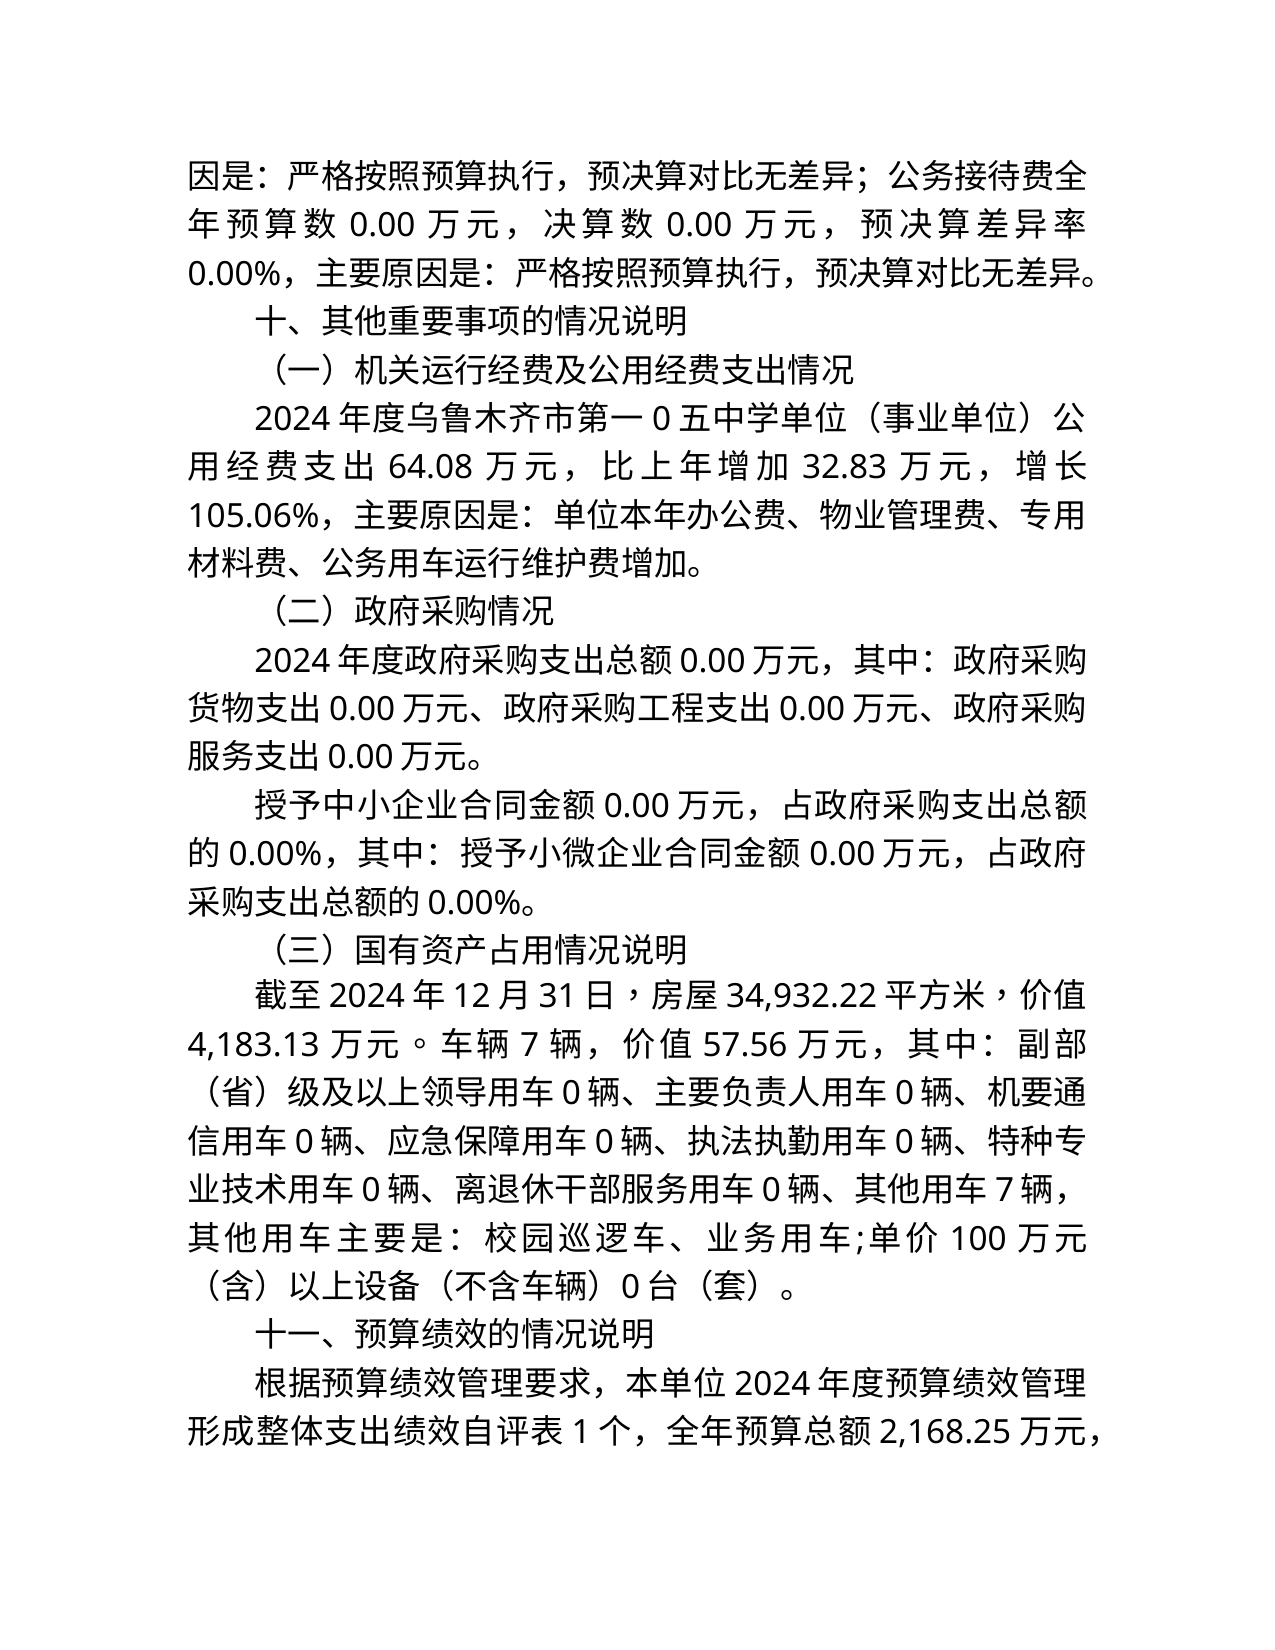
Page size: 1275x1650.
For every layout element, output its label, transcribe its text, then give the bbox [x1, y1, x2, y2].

text 截至2024年12月31日，房屋34,932.22平方米，价值4,183.13万元。车辆7辆，价值57.56万元，其中：副部（省）级及以上领导用车0辆、主要负责人用车0辆、机要通信用车0辆、应急保障用车0辆、执法执勤用车0辆、特种专业技术用车0辆、离退休干部服务用车0辆、其他用车7辆，其他用车主要是：校园巡逻车、业务用车;单价100万元（含）以上设备（不含车辆）0台（套）。 [187, 972, 1087, 1308]
text 授予中小企业合同金额0.00万元，占政府采购支出总额的0.00%，其中：授予小微企业合同金额0.00万元，占政府采购支出总额的0.00%。 [187, 779, 1087, 924]
text （一）机关运行经费及公用经费支出情况 [187, 343, 1087, 392]
text 2024年度政府采购支出总额0.00万元，其中：政府采购货物支出0.00万元、政府采购工程支出0.00万元、政府采购服务支出0.00万元。 [187, 633, 1087, 779]
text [187, 150, 1087, 295]
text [187, 1356, 1087, 1453]
text 2024年度乌鲁木齐市第一0五中学单位（事业单位）公用经费支出64.08万元，比上年增加32.83万元，增长105.06%，主要原因是：单位本年办公费、物业管理费、专用材料费、公务用车运行维护费增加。 [187, 392, 1087, 585]
text （二）政府采购情况 [187, 585, 1087, 633]
text （三）国有资产占用情况说明 [187, 924, 1087, 972]
text 十、其他重要事项的情况说明 [187, 295, 1087, 343]
text 十一、预算绩效的情况说明 [187, 1308, 1087, 1356]
